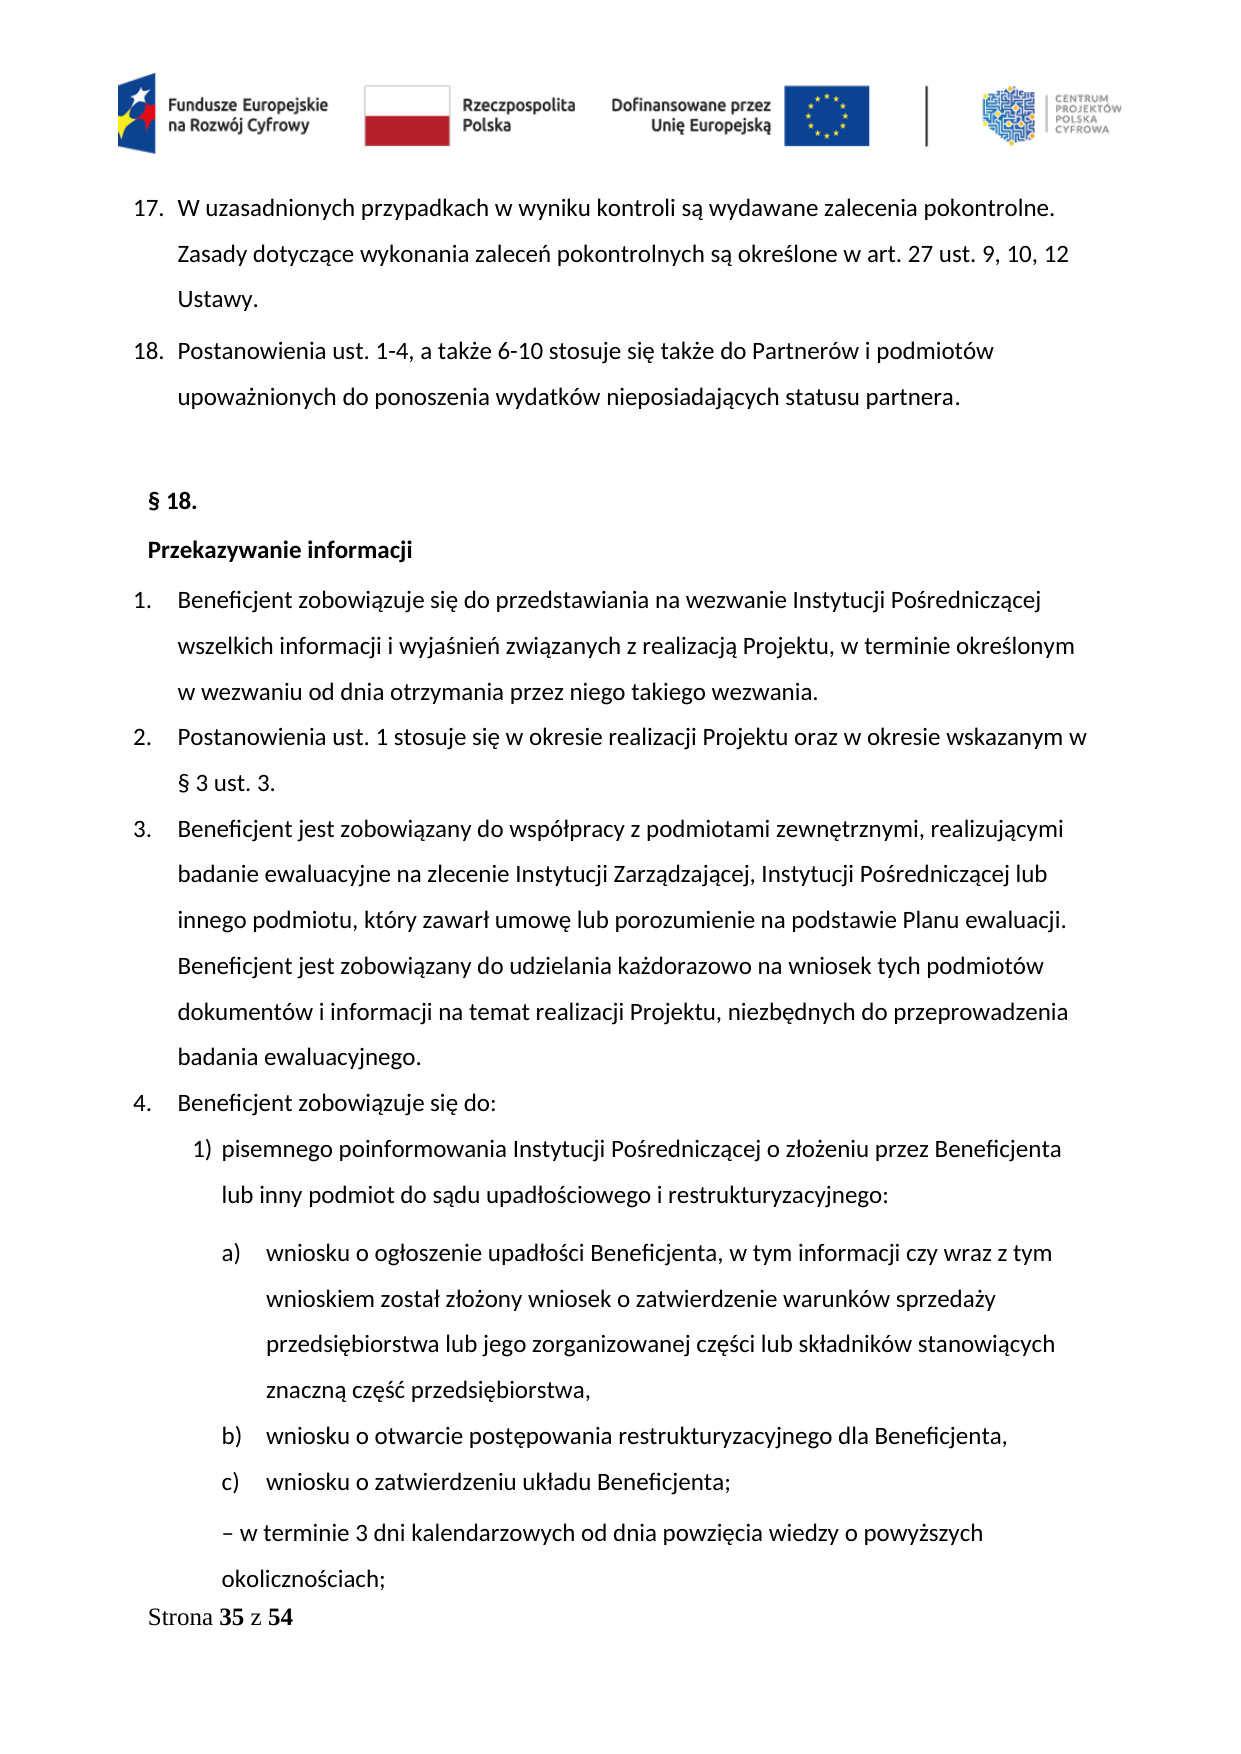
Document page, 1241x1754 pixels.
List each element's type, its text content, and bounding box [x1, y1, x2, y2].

text – w terminie 3 dni kalendarzowych od dnia powzięcia wiedzy o powyższych okolicznościach; [221, 1518, 1093, 1594]
list wniosku o zatwierdzeniu układu Beneficjenta; [221, 1466, 1093, 1496]
list Beneficjent zobowiązuje się do przedstawiania na wezwanie Instytucji Pośredniczącej wszelkich informacji i wyjaśnień związanych z realizacją Projektu, w terminie określonym w wezwaniu od dnia otrzymania przez niego takiego wezwania. [133, 584, 1093, 706]
list wniosku o ogłoszenie upadłości Beneficjenta, w tym informacji czy wraz z tym wnioskiem został złożony wniosek o zatwierdzenie warunków sprzedaży przedsiębiorstwa lub jego zorganizowanej części lub składników stanowiących znaczną część przedsiębiorstwa, [221, 1237, 1093, 1405]
list Beneficjent jest zobowiązany do współpracy z podmiotami zewnętrznymi, realizującymi badanie ewaluacyjne na zlecenie Instytucji Zarządzającej, Instytucji Pośredniczącej lub innego podmiotu, który zawarł umowę lub porozumienie na podstawie Planu ewaluacji. Beneficjent jest zobowiązany do udzielania każdorazowo na wniosek tych podmiotów dokumentów i informacji na temat realizacji Projektu, niezbędnych do przeprowadzenia badania ewaluacyjnego. [133, 813, 1093, 1072]
list Postanowienia ust. 1-4, a także 6-10 stosuje się także do Partnerów i podmiotów upoważnionych do ponoszenia wydatków nieposiadających statusu partnera. [133, 335, 1093, 412]
text Przekazywanie informacji [148, 535, 1093, 565]
list Beneficjent zobowiązuje się do: [133, 1087, 1093, 1118]
list Postanowienia ust. 1 stosuje się w okresie realizacji Projektu oraz w okresie wskazanym w § 3 ust. 3. [133, 721, 1093, 798]
picture [118, 73, 1122, 154]
list pisemnego poinformowania Instytucji Pośredniczącej o złożeniu przez Beneficjenta lub inny podmiot do sądu upadłościowego i restrukturyzacyjnego: [192, 1133, 1093, 1209]
text § 18. [148, 485, 1093, 516]
list wniosku o otwarcie postępowania restrukturyzacyjnego dla Beneficjenta, [221, 1420, 1093, 1450]
list W uzasadnionych przypadkach w wyniku kontroli są wydawane zalecenia pokontrolne. Zasady dotyczące wykonania zaleceń pokontrolnych są określone w art. 27 ust. 9, 10, 12 Ustawy. [133, 192, 1093, 314]
